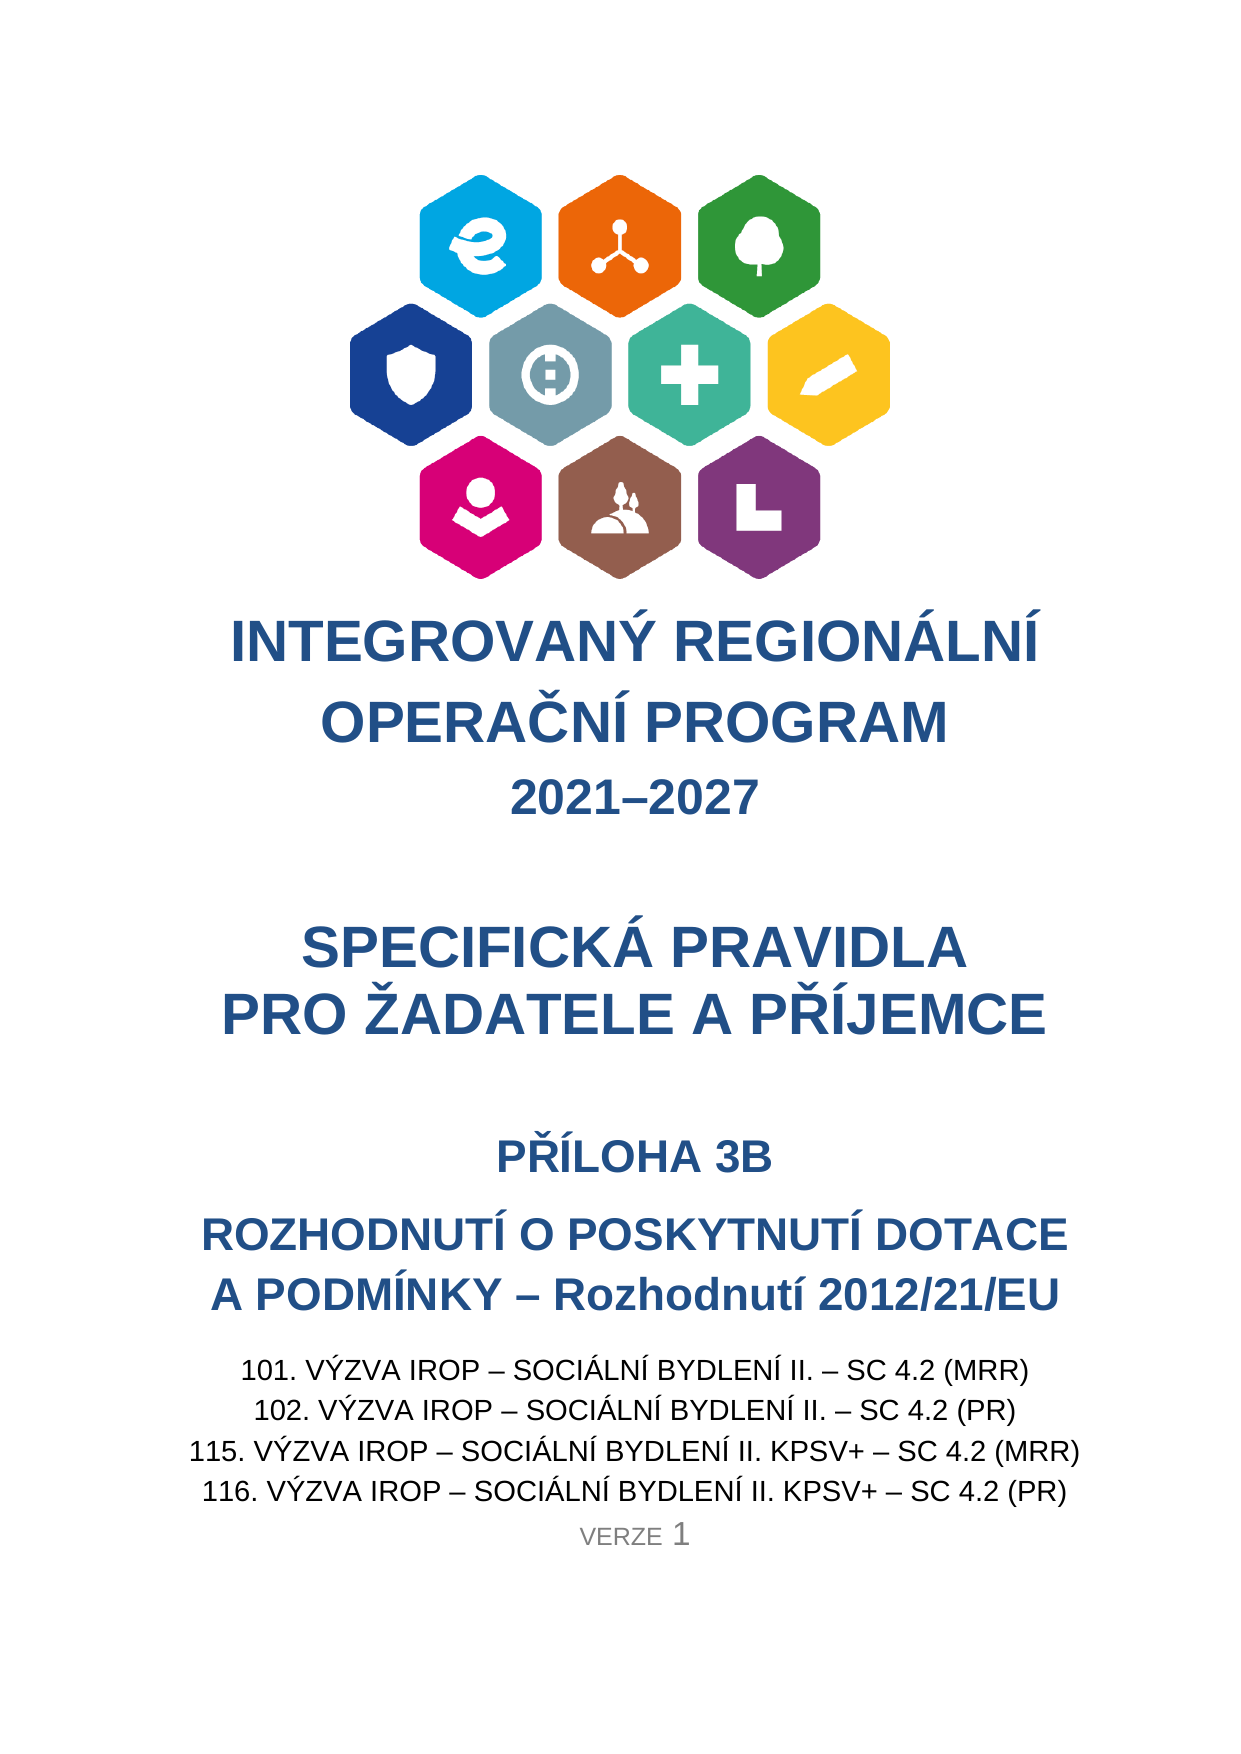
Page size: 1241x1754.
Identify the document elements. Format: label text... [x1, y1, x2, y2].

text SPECIFICKÁ PRAVIDLA PRO ŽADATELE A PŘÍJEMCE [148, 913, 1122, 1047]
text VERZE 1 [148, 1514, 1122, 1552]
text 116. výzva IROP – SOCIÁLNÍ bydlení II. KPSV+ – SC 4.2 (PR) [148, 1474, 1122, 1507]
text 115. výzva IROP – SOCIÁLNÍ bydlení II. KPSV+ – SC 4.2 (MRR) [148, 1433, 1122, 1467]
text PŘÍLOHA 3B [148, 1129, 1122, 1182]
text 102. VÝZVA IROP – SOCIÁLNÍ BYDLENÍ II. – SC 4.2 (PR) [148, 1393, 1122, 1427]
text 2021–2027 [148, 768, 1122, 825]
text Rozhodnutí o poskytnutí dotace A Podmínky – Rozhodnutí 2012/21/EU [148, 1207, 1122, 1320]
picture [323, 158, 916, 607]
text 101. výzva IROP – SOCIÁLNÍ BYDLENÍ II. – SC 4.2 (MRR) [148, 1353, 1122, 1387]
